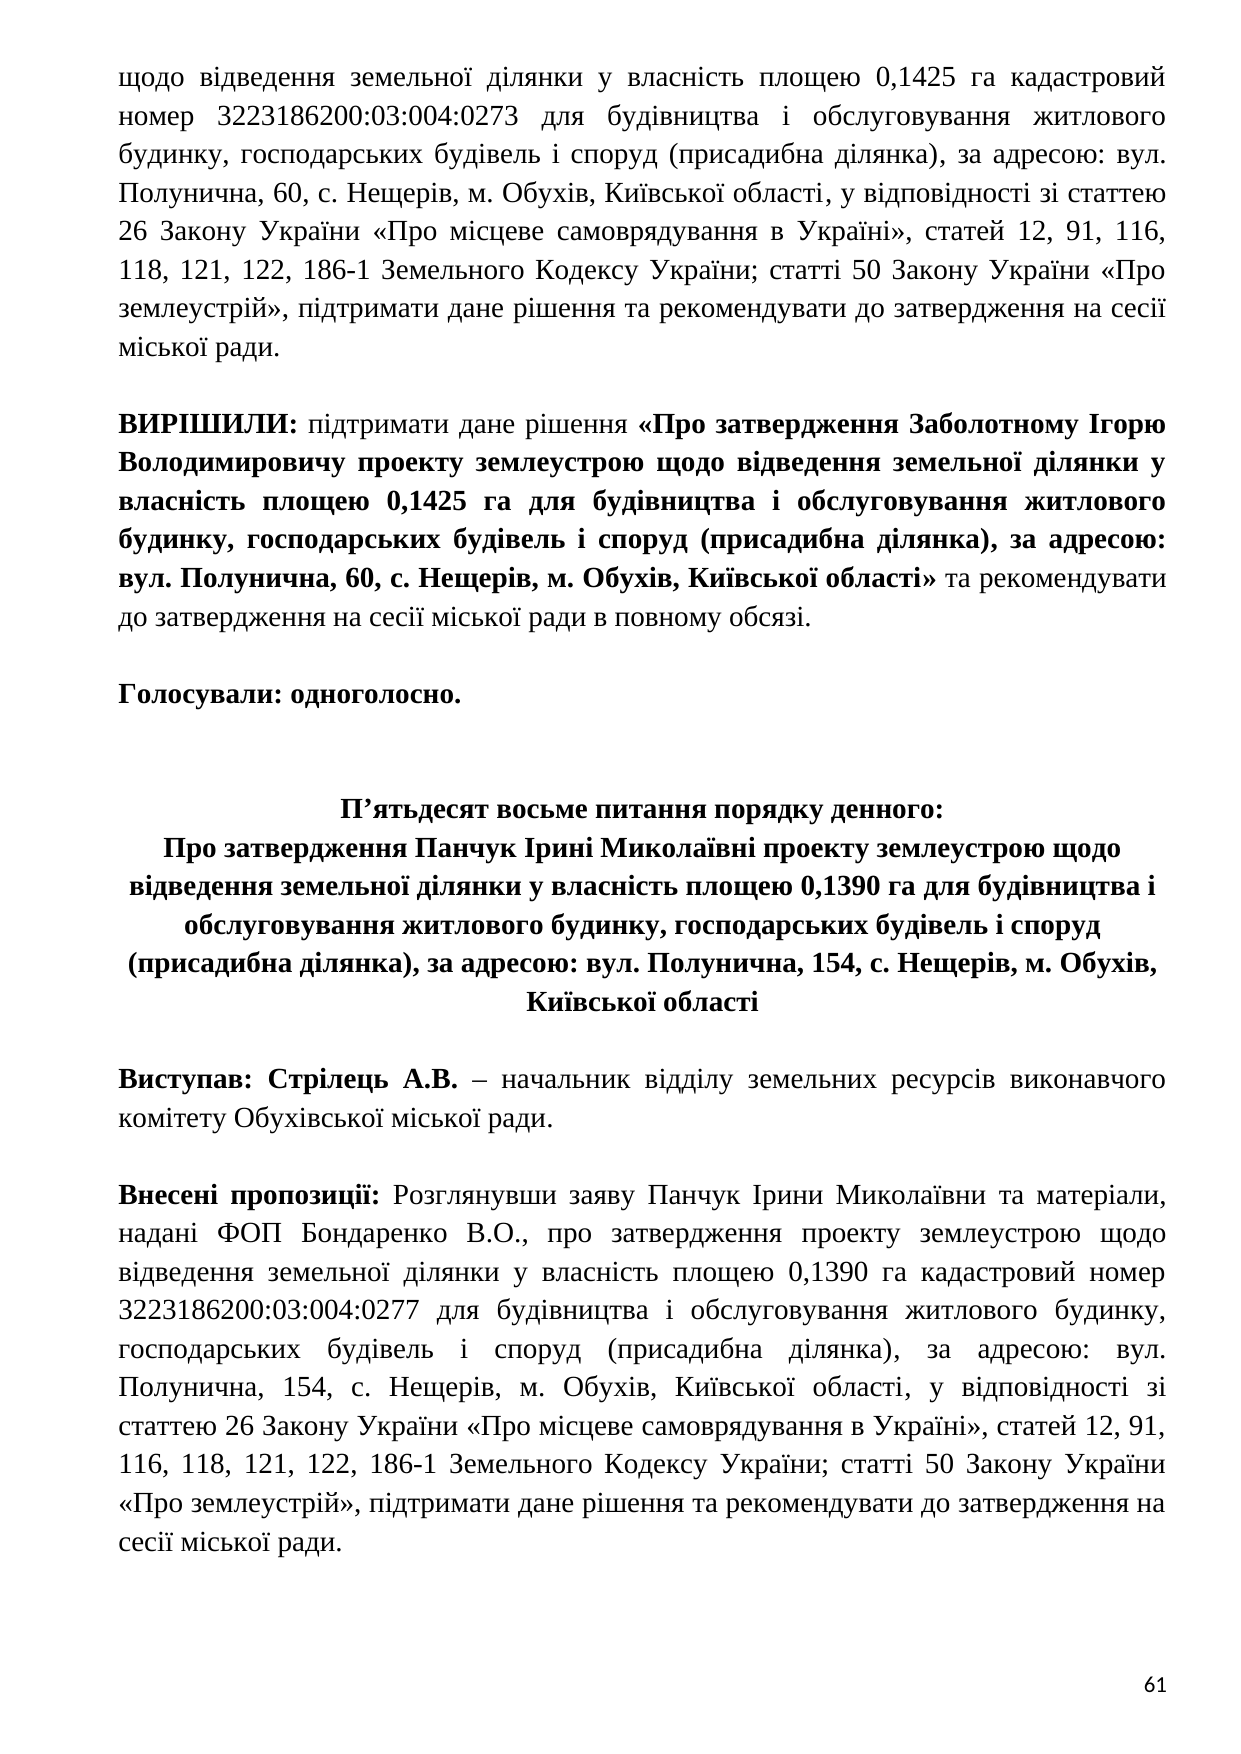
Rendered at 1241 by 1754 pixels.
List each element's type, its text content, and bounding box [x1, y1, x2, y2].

text П’ятьдесят восьме питання порядку денного: [118, 791, 1167, 825]
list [118, 59, 1167, 362]
text ВИРІШИЛИ: підтримати дане рішення «Про затвердження Заболотному Ігорю Володимировичу проекту землеустрою щодо відведення земельної ділянки у власність площею 0,1425 га для будівництва і обслуговування житлового будинку, господарських будівель і споруд (присадибна ділянка), за адресою: вул. Полунична, 60, с. Нещерів, м. Обухів, Київської області» та рекомендувати до затвердження на сесії міської ради в повному обсязі. [118, 406, 1167, 632]
text Голосували: одноголосно. [118, 676, 1167, 709]
text Про затвердження Панчук Ірині Миколаївні проекту землеустрою щодо відведення земельної ділянки у власність площею 0,1390 га для будівництва і обслуговування житлового будинку, господарських будівель і споруд (присадибна ділянка), за адресою: вул. Полунична, 154, с. Нещерів, м. Обухів, Київської області [118, 830, 1167, 1018]
list Внесені пропозиції: Розглянувши заяву Панчук Ірини Миколаївни та матеріали, надані ФОП Бондаренко В.О., про затвердження проекту землеустрою щодо відведення земельної ділянки у власність площею 0,1390 га кадастровий номер 3223186200:03:004:0277 для будівництва і обслуговування житлового будинку, господарських будівель і споруд (присадибна ділянка), за адресою: вул. Полунична, 154, с. Нещерів, м. Обухів, Київської області, у відповідності зі статтею 26 Закону України «Про місцеве самоврядування в Україні», статей 12, 91, 116, 118, 121, 122, 186-1 Земельного Кодексу України; статті 50 Закону України «Про землеустрій», підтримати дане рішення та рекомендувати до затвердження на сесії міської ради. [118, 1177, 1167, 1557]
text Виступав: Стрілець А.В. – начальник відділу земельних ресурсів виконавчого комітету Обухівської міської ради. [118, 1061, 1167, 1133]
